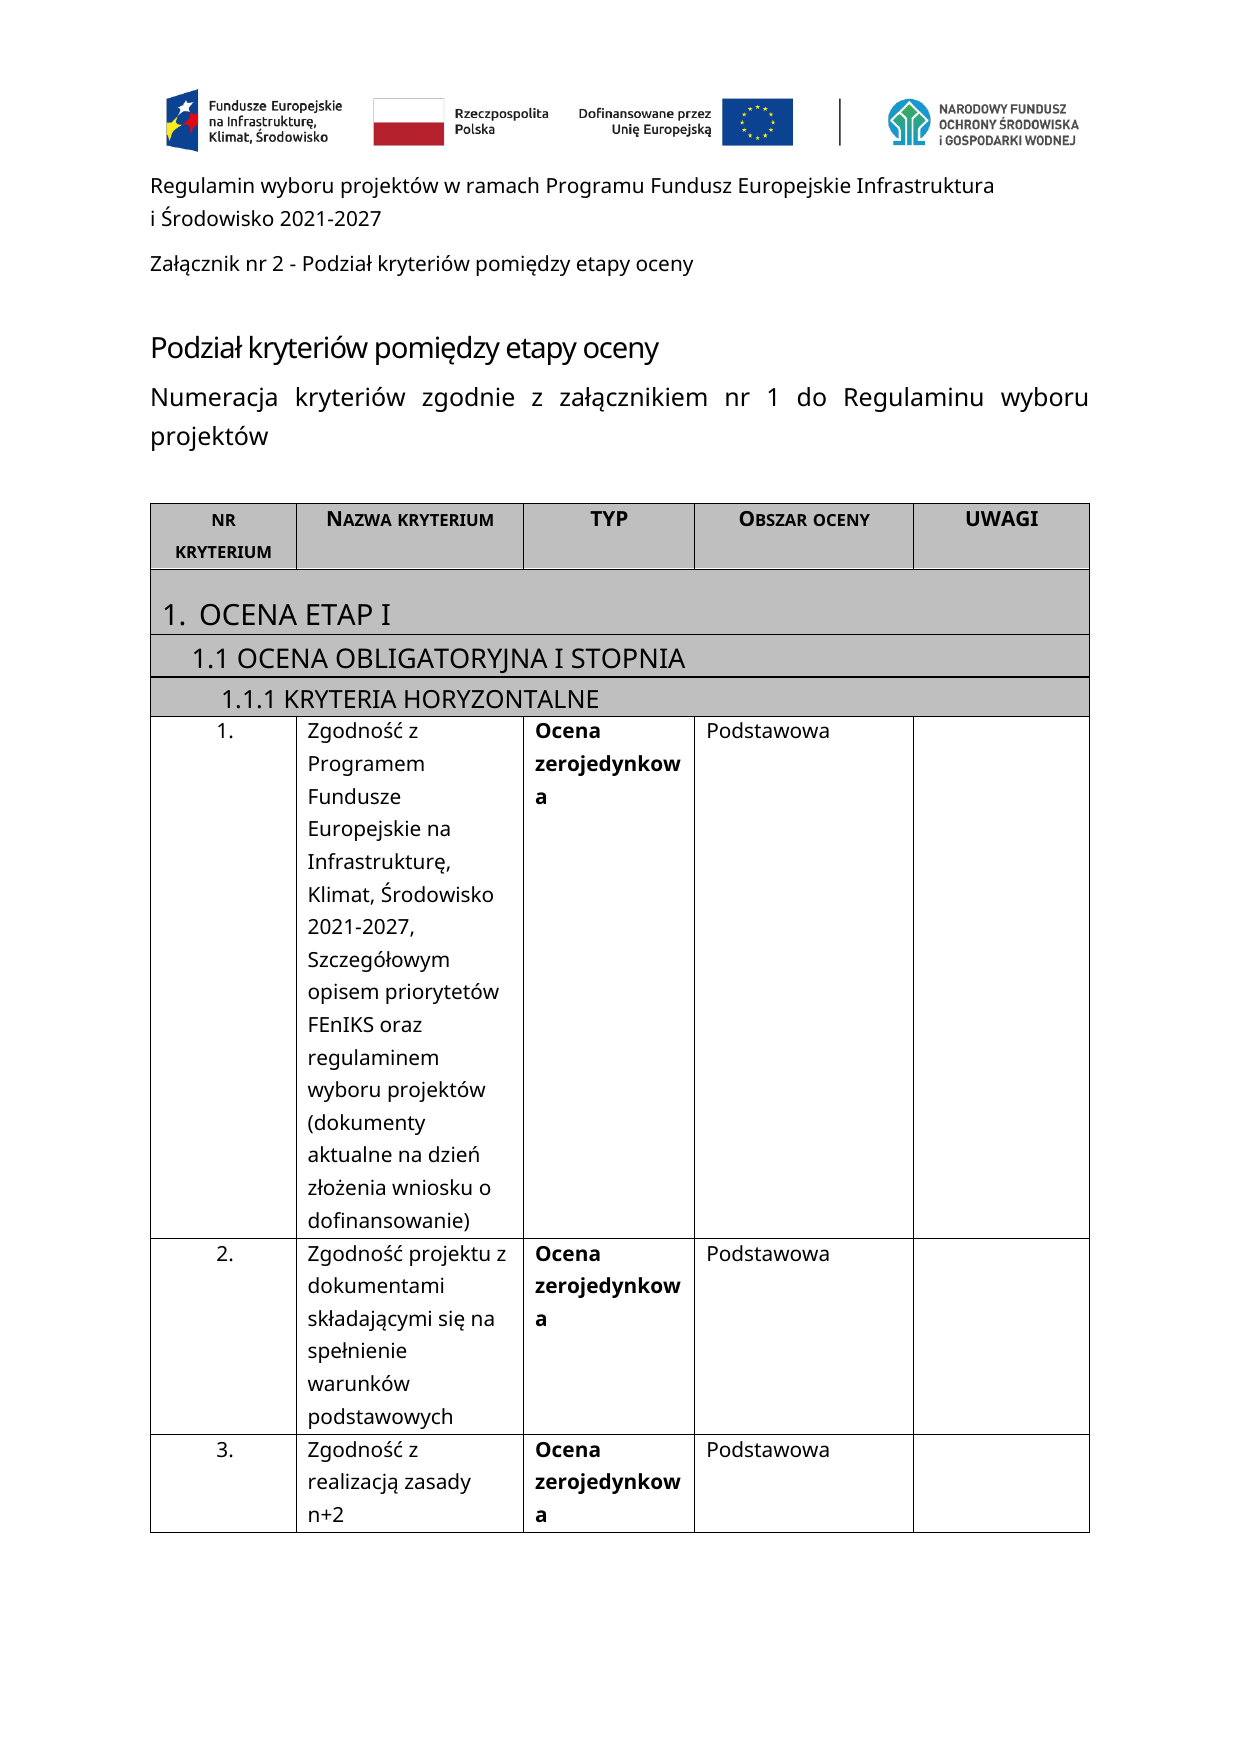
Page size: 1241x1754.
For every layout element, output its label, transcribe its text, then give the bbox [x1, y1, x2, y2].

table_cell [914, 1239, 1089, 1434]
table_cell 1.1 OCENA OBLIGATORYJNA I STOPNIA [151, 635, 1089, 676]
table_cell Ocena zerojedynkowa [524, 1239, 694, 1434]
table_cell Ocena zerojedynkowa [524, 1435, 694, 1532]
table_cell Podstawowa [695, 717, 913, 1238]
table_header UWAGI [914, 504, 1089, 568]
table_cell Zgodność projektu z dokumentami składającymi się na spełnienie warunków podstawowych [297, 1239, 523, 1434]
table_cell Ocena zerojedynkowa [524, 717, 694, 1238]
table_cell Zgodność z realizacją zasady n+2 [297, 1435, 523, 1532]
table_header nr kryterium [151, 504, 296, 568]
table_header TYP [524, 504, 694, 568]
table_cell 1. [151, 717, 296, 1238]
table_cell Zgodność z Programem Fundusze Europejskie na Infrastrukturę, Klimat, Środowisko 2021-2027, Szczegółowym opisem priorytetów FEnIKS oraz regulaminem wyboru projektów (dokumenty aktualne na dzień złożenia wniosku o dofinansowanie) [297, 717, 523, 1238]
table_cell Podstawowa [695, 1239, 913, 1434]
title Podział kryteriów pomiędzy etapy oceny [150, 327, 1090, 367]
table_header Nazwa kryterium [297, 504, 523, 568]
text Numeracja kryteriów zgodnie z załącznikiem nr 1 do Regulaminu wyboru projektów [150, 379, 1090, 453]
table_cell Podstawowa [695, 1435, 913, 1532]
table_cell 1.1.1 KRYTERIA HORYZONTALNE [151, 678, 1089, 716]
picture [150, 73, 1091, 167]
table_cell OCENA ETAP I [151, 570, 1089, 634]
table_cell 3. [151, 1435, 296, 1532]
table_cell 2. [151, 1239, 296, 1434]
table_header Obszar oceny [695, 504, 913, 568]
table_cell [914, 1435, 1089, 1532]
table_cell [914, 717, 1089, 1238]
